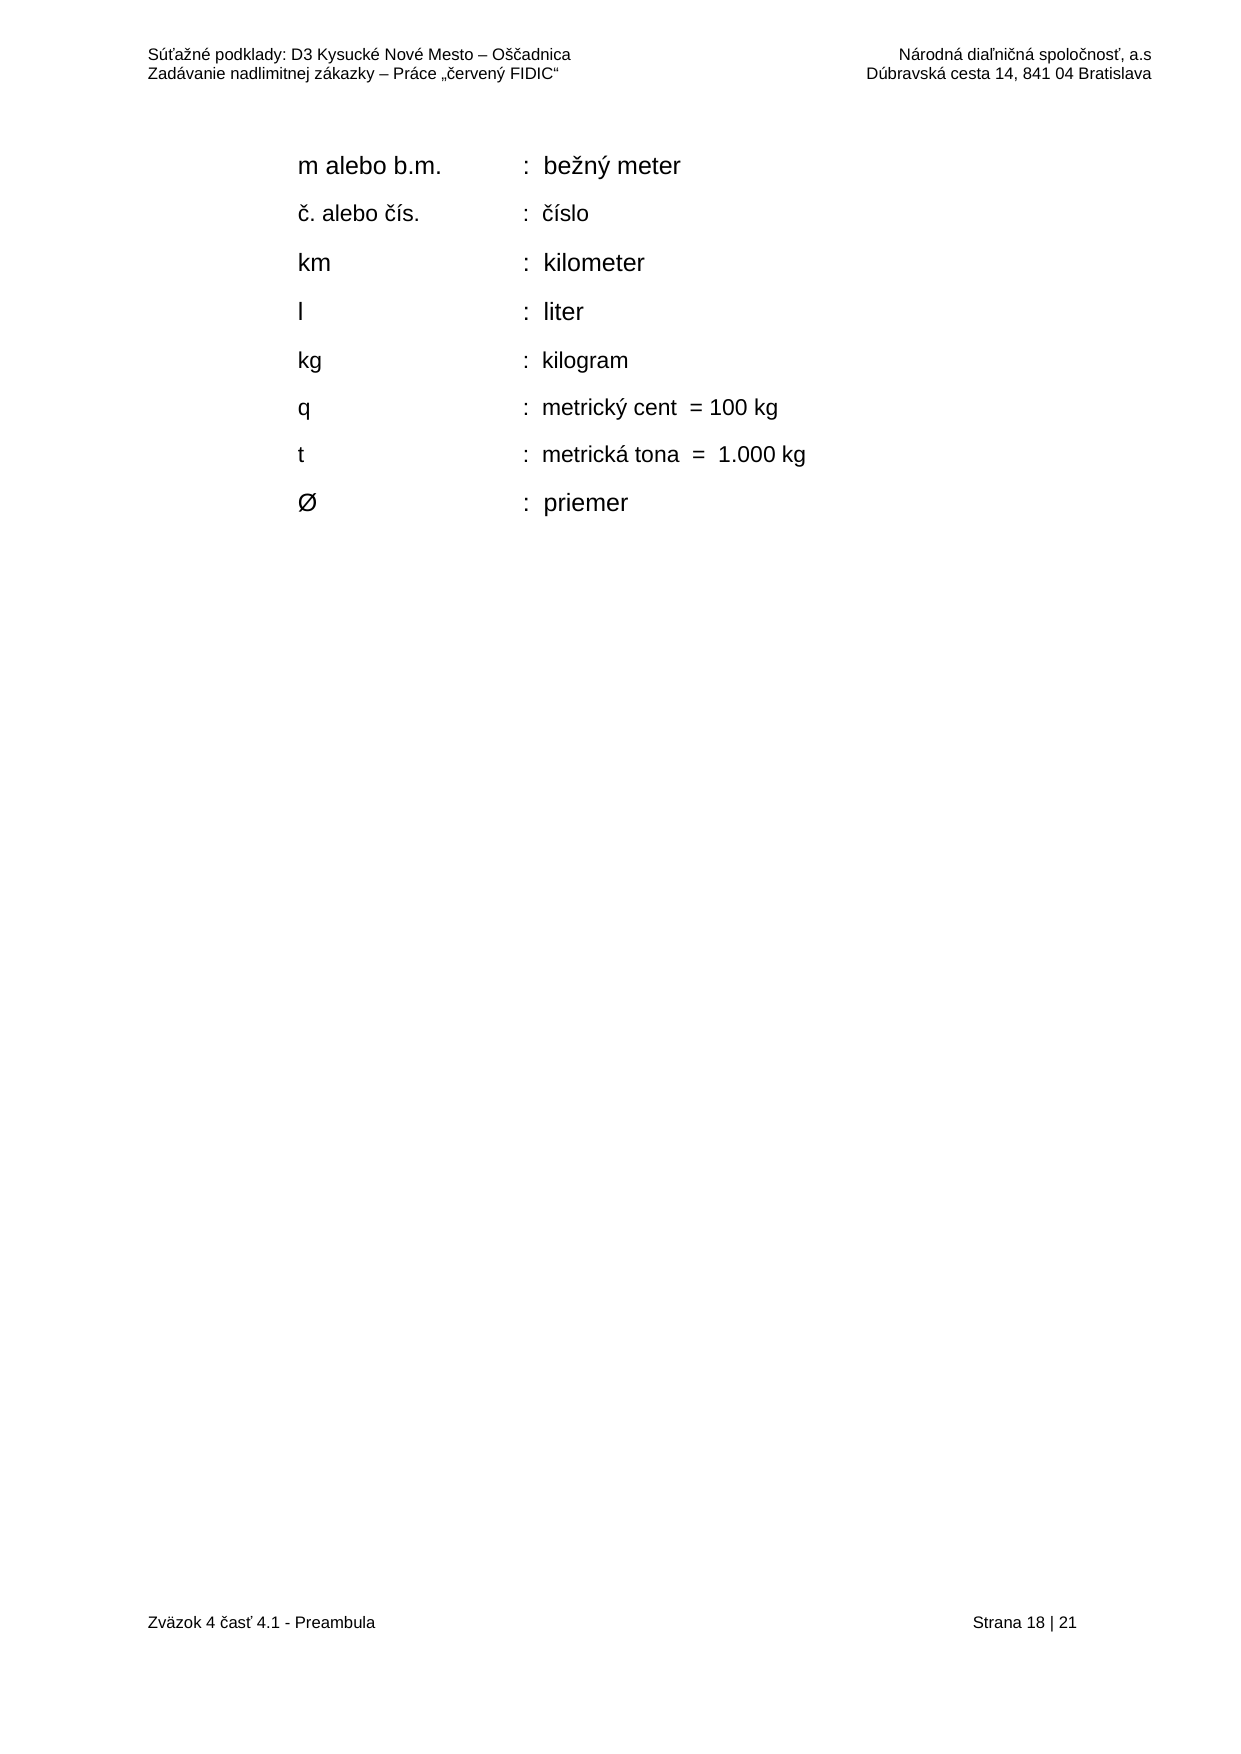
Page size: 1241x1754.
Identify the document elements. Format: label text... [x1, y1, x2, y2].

text t : metrická tona = [171, 441, 1122, 467]
text č. alebo čís. : číslo [171, 200, 1122, 227]
text q : metrický cent = [171, 394, 1122, 420]
text kg : kilogram [171, 347, 1122, 373]
text km : kilometer [171, 247, 1122, 276]
text m alebo b.m. : bežný meter [171, 151, 1122, 179]
text l : liter [171, 297, 1122, 326]
text Ø : priemer [171, 488, 1122, 517]
